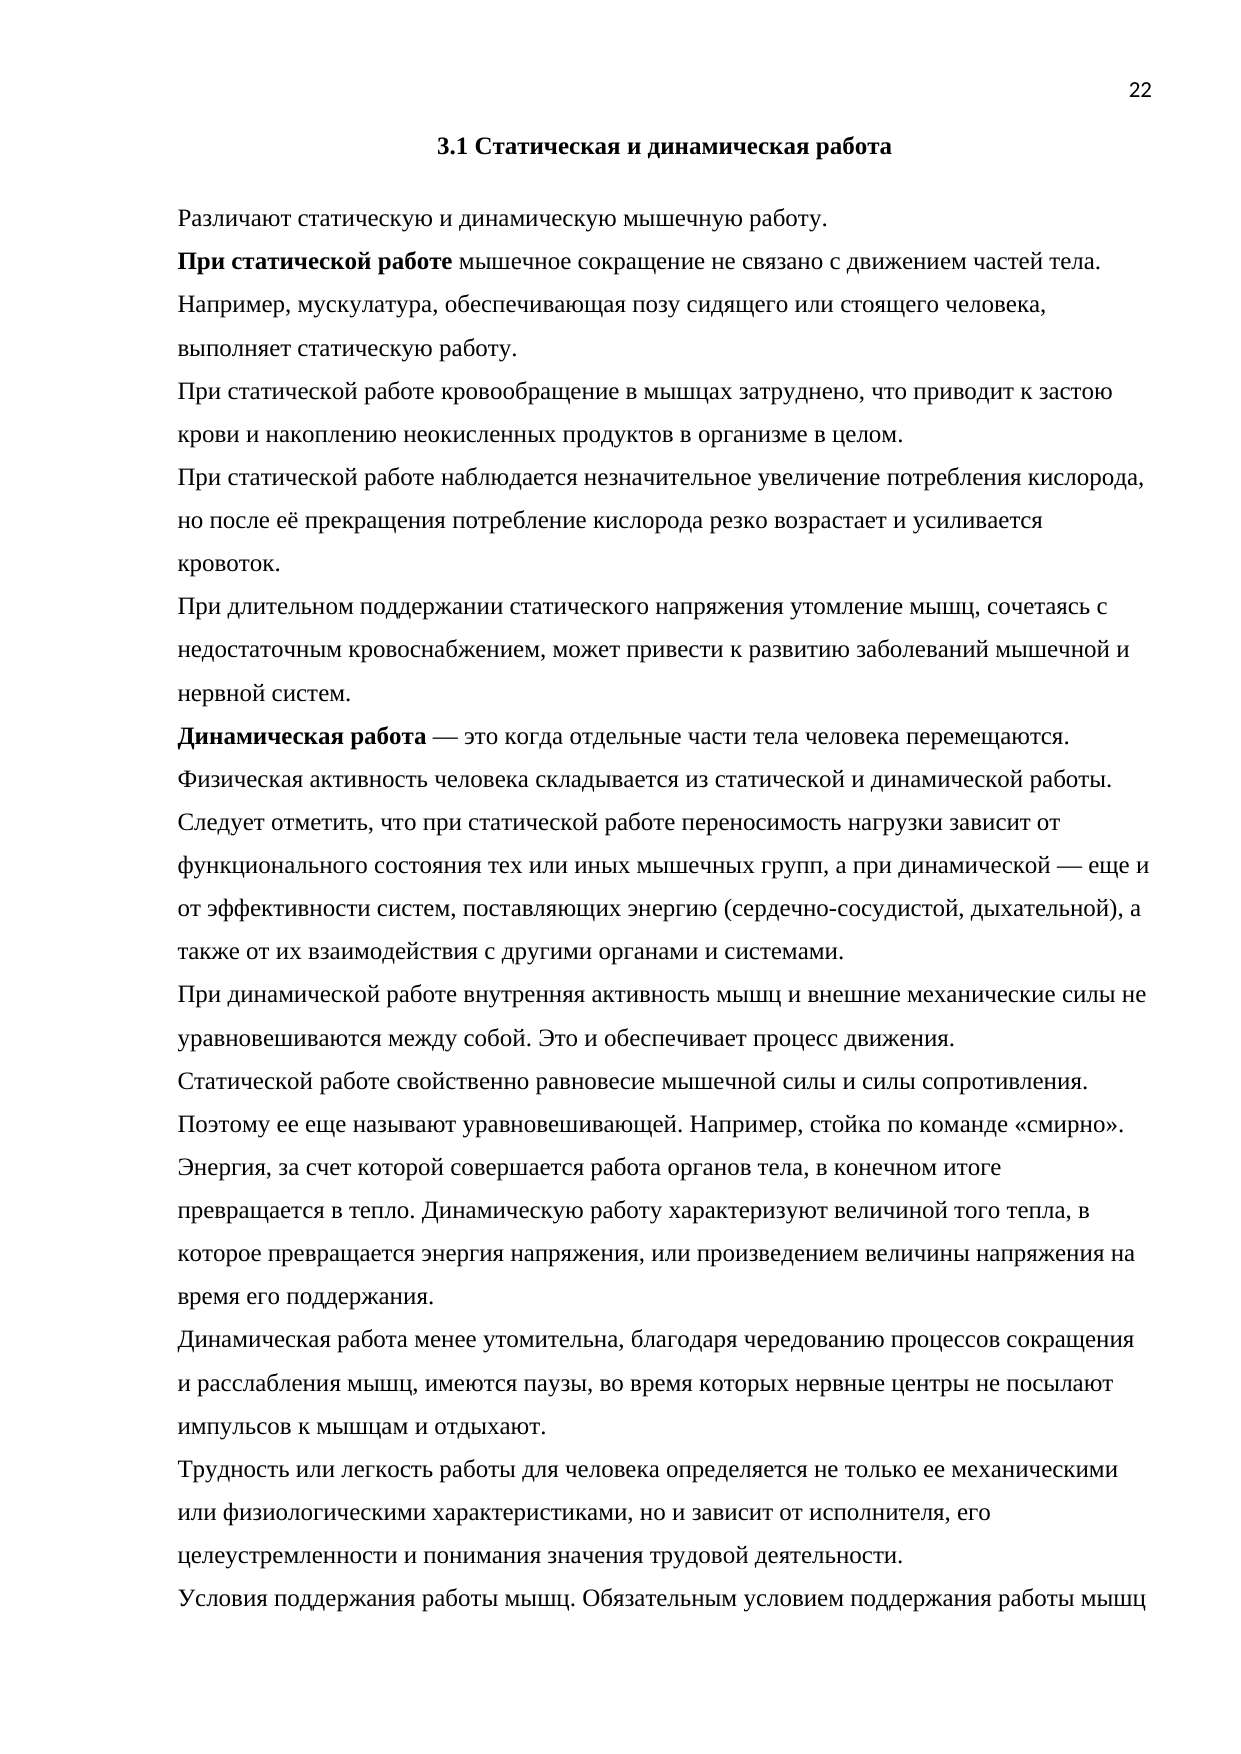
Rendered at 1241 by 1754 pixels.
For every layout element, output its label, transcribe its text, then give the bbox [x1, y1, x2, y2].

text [177, 331, 1152, 1611]
text 3.1 Статическая и динамическая работа [177, 259, 1152, 288]
